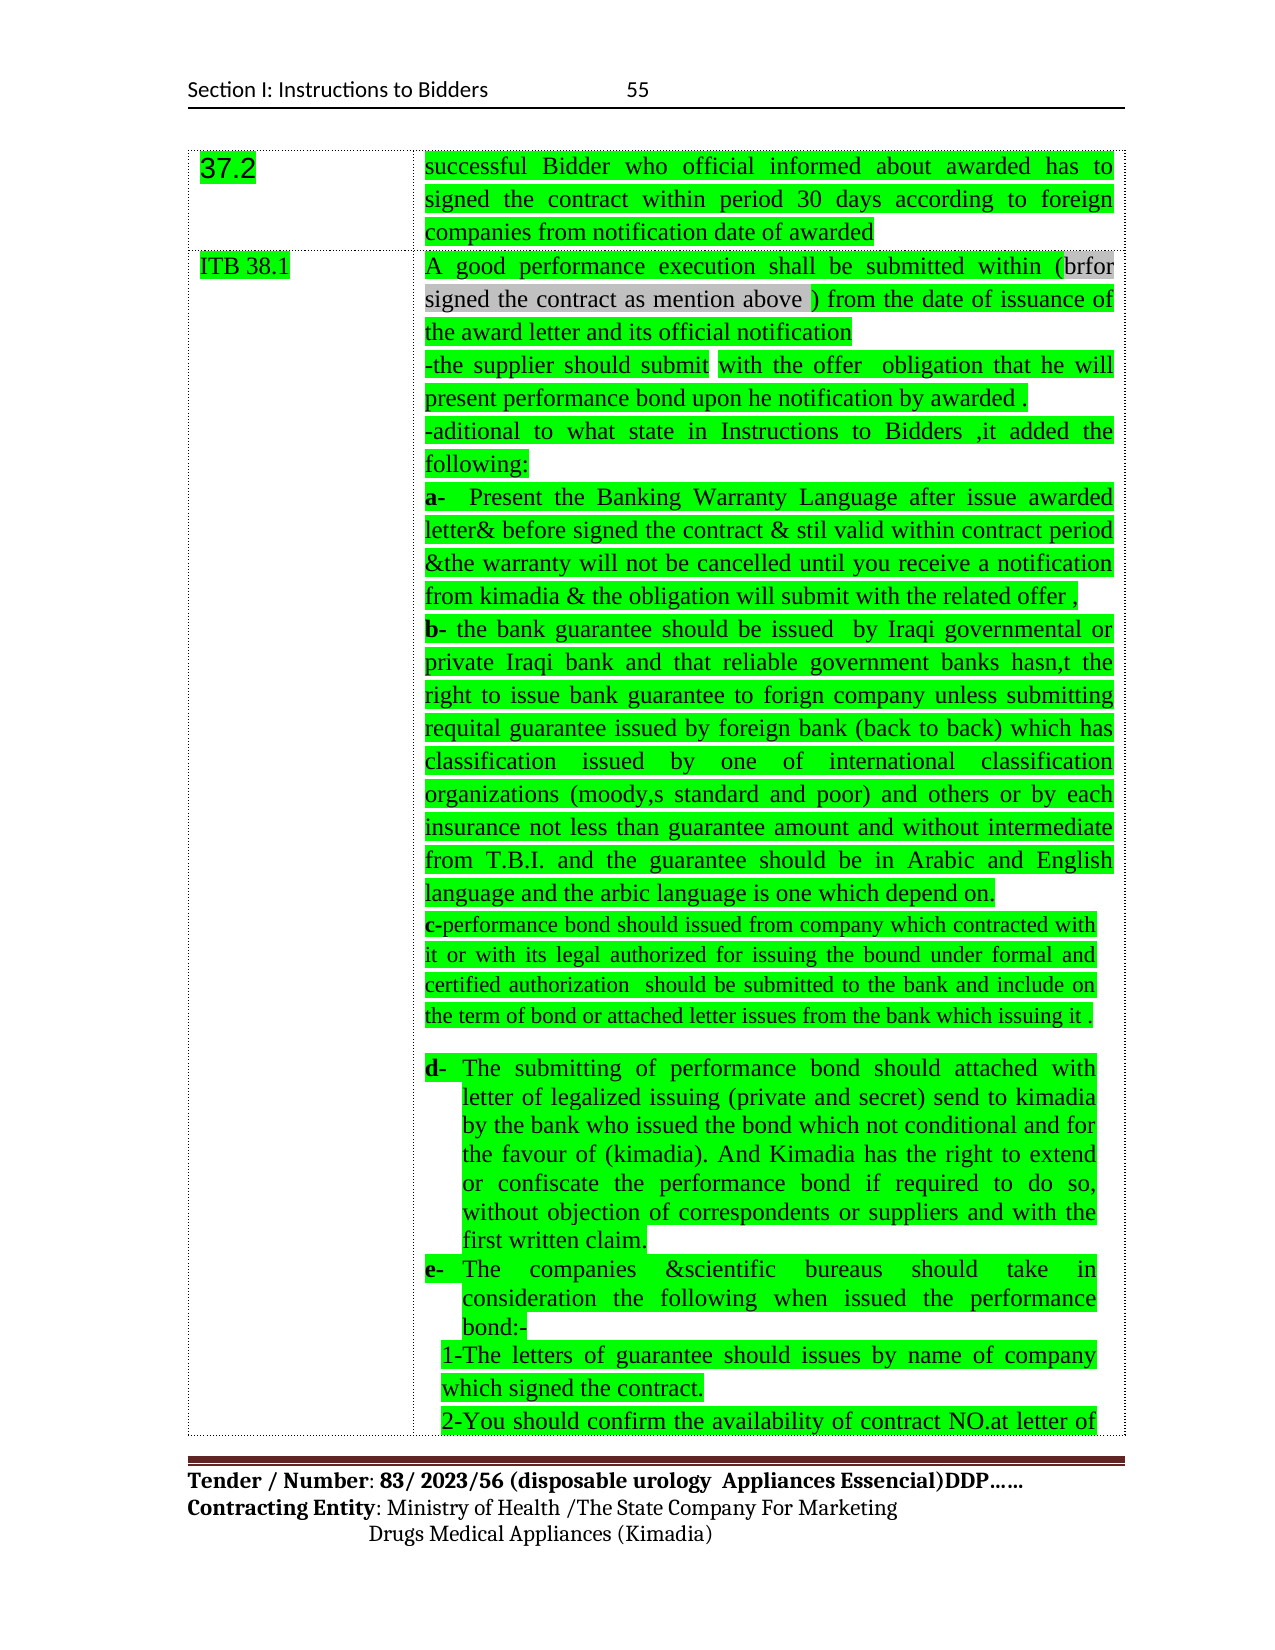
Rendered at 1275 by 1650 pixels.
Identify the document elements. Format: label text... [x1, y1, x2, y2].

table_cell successful Bidder who official informed about awarded has to signed the contract within period 30 days according to foreign companies from notification date of awarded [413, 150, 1125, 250]
table_cell 37.2 [188, 150, 413, 250]
table_cell ITB 38.1 [188, 250, 413, 1435]
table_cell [413, 250, 1125, 1435]
